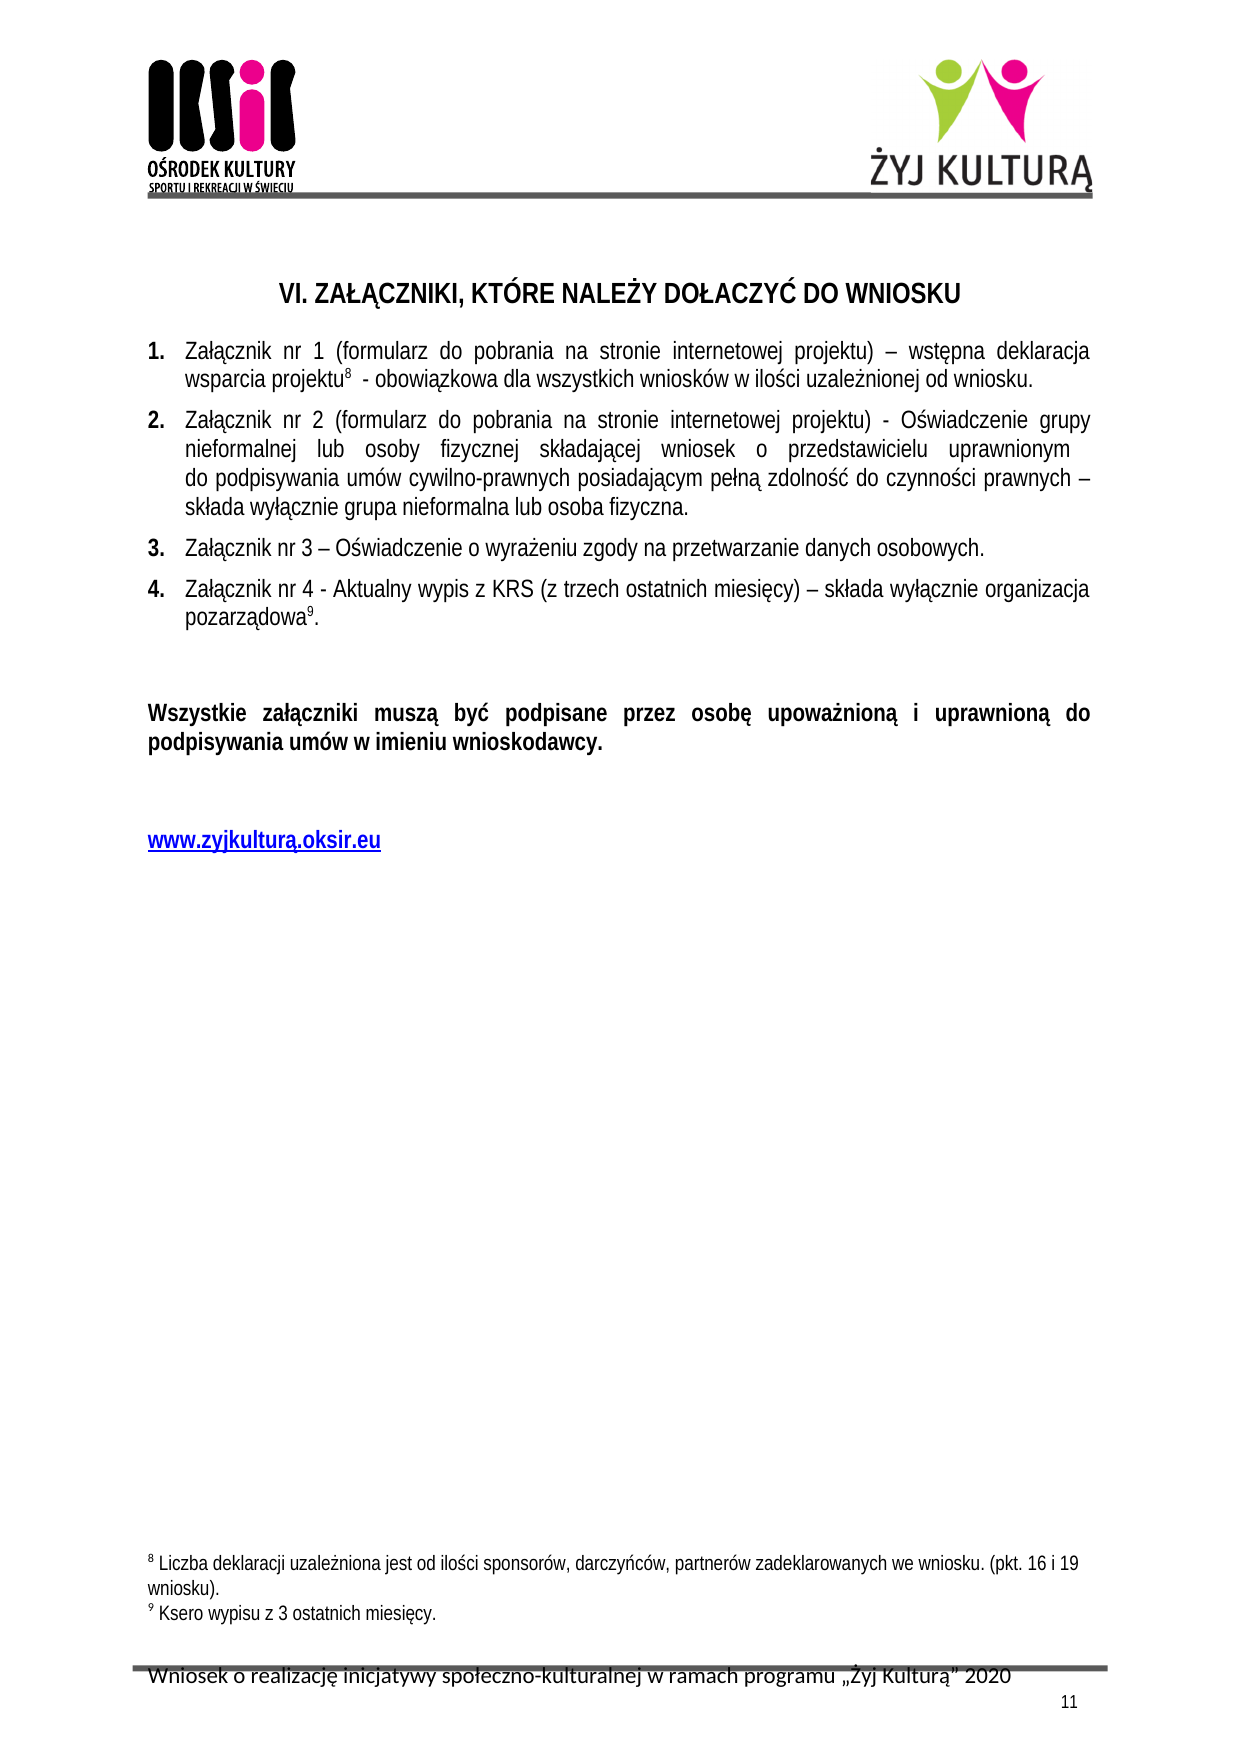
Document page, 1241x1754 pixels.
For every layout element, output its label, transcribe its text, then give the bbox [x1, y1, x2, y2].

list Załącznik nr 3 – Oświadczenie o wyrażeniu zgody na przetwarzanie danych osobowych. [148, 533, 1092, 561]
text Wszystkie załączniki muszą być podpisane przez osobę upoważnioną i uprawnioną do podpisywania umów w imieniu wnioskodawcy. [148, 698, 1092, 755]
text www.zyjkulturą.oksir.eu [148, 825, 1092, 854]
list Załącznik nr 4 - Aktualny wypis z KRS (z trzech ostatnich miesięcy) – składa wyłącznie organizacja pozarządowa. [148, 574, 1092, 631]
list Załącznik nr 2 (formularz do pobrania na stronie internetowej projektu) - Oświadczenie grupy nieformalnej lub osoby fizycznej składającej wniosek o przedstawicielu uprawnionym do podpisywania umów cywilno-prawnych posiadającym pełną zdolność do czynności prawnych – składa wyłącznie grupa nieformalna lub osoba fizyczna. [148, 406, 1092, 520]
text VI. ZAŁĄCZNIKI, KTÓRE NALEŻY DOŁACZYĆ DO WNIOSKU [148, 276, 1092, 310]
list Załącznik nr 1 (formularz do pobrania na stronie internetowej projektu) – wstępna deklaracja wsparcia projektu - obowiązkowa dla wszystkich wniosków w ilości uzależnionej od wniosku. [148, 336, 1092, 393]
